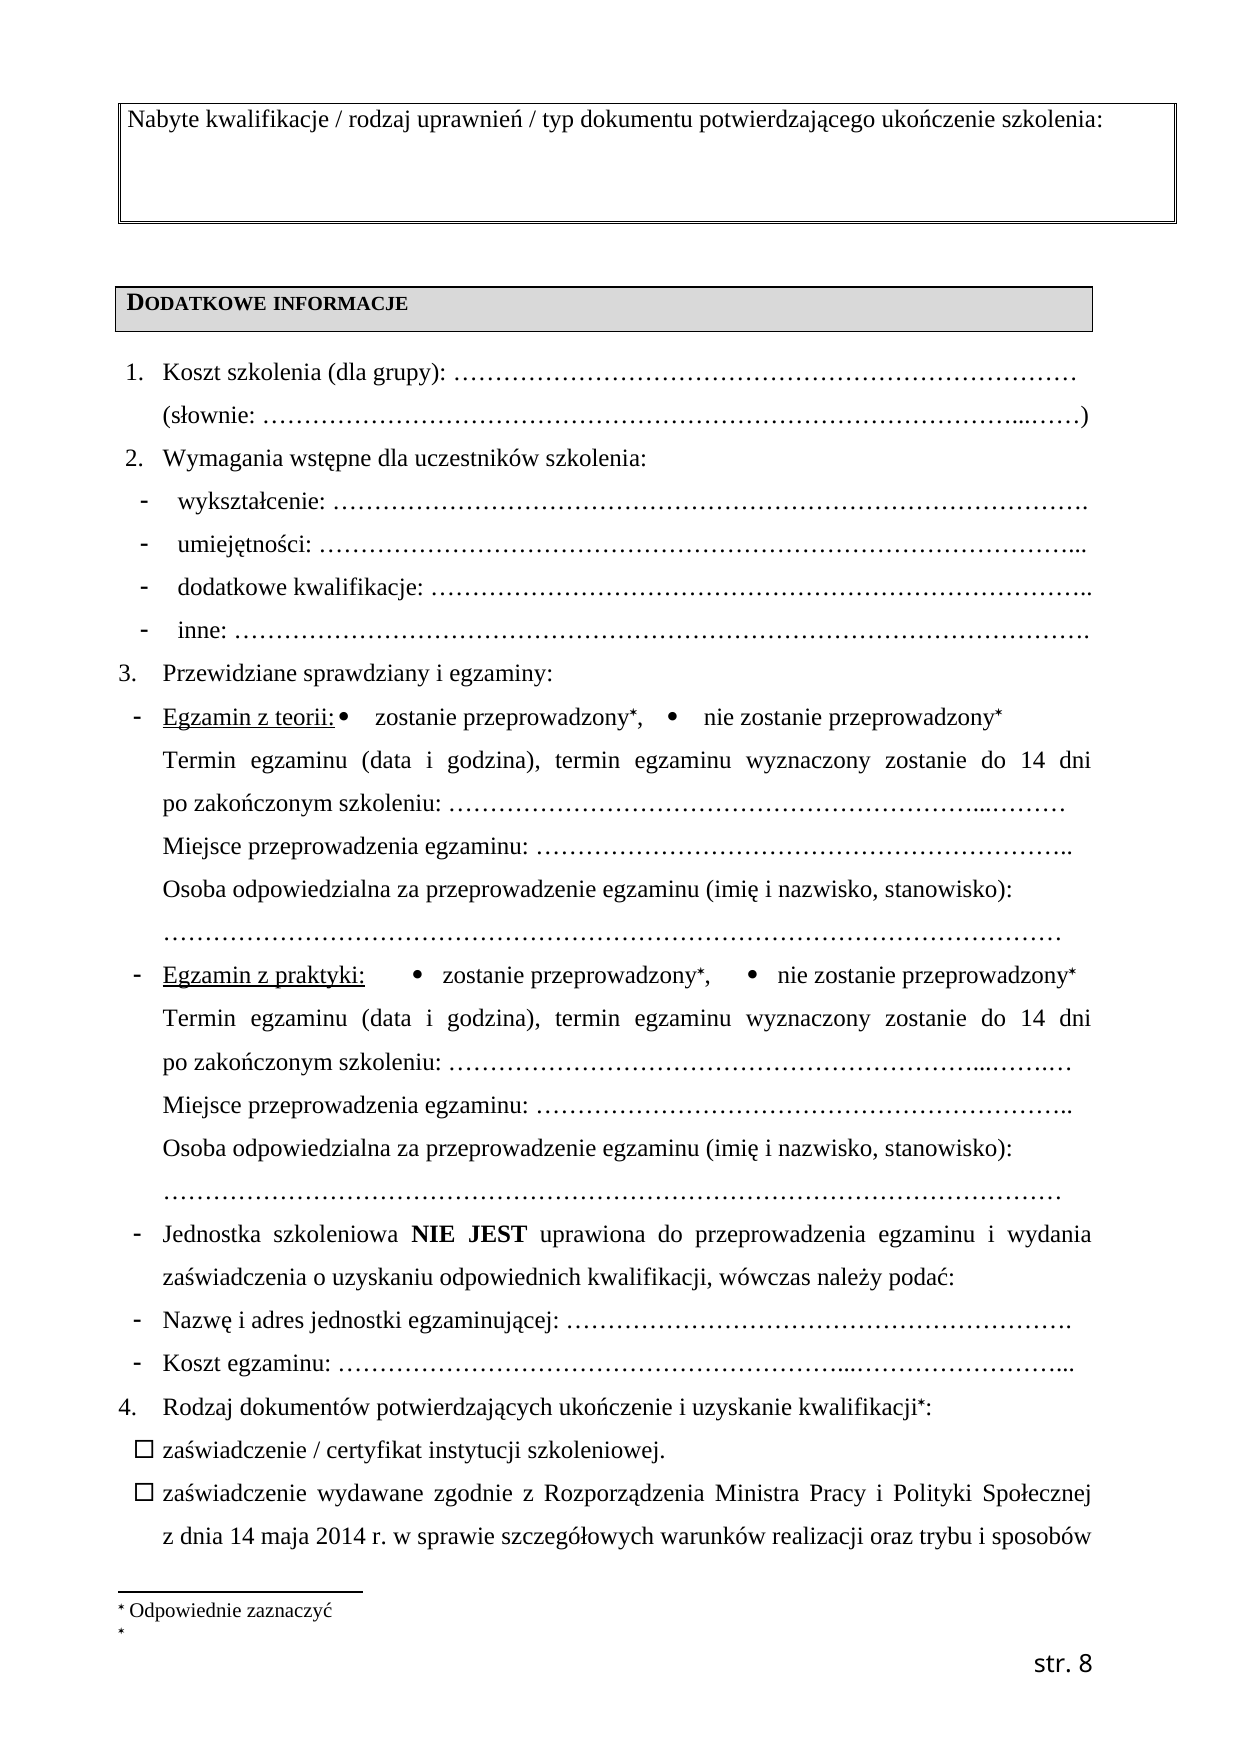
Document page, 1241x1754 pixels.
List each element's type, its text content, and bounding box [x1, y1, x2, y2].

list Rodzaj dokumentów potwierdzających ukończenie i uzyskanie kwalifikacji: [118, 1392, 1092, 1420]
list wykształcenie: ………………………………………………………………………………. [140, 486, 1092, 515]
list Egzamin z teorii: zostanie przeprowadzony, nie zostanie przeprowadzony [133, 702, 1092, 730]
list ……………………………………………………………………………………………… [162, 917, 1092, 946]
table_header Dodatkowe informacje [116, 288, 1092, 331]
list inne: …………………………………………………………………………………………. [140, 615, 1092, 644]
list Koszt szkolenia (dla grupy): ………………………………………………………………… [125, 357, 1092, 385]
list Termin egzaminu (data i godzina), termin egzaminu wyznaczony zostanie do 14 dni po zakończonym szkoleniu: ………………………………………………………...……… [162, 745, 1092, 817]
list Nazwę i adres jednostki egzaminującej: ……………………………………………………. [133, 1305, 1092, 1334]
list Wymagania wstępne dla uczestników szkolenia: [125, 443, 1092, 472]
list (słownie: ………………………………………………………………………………...……) [162, 400, 1092, 428]
list ……………………………………………………………………………………………… [162, 1176, 1092, 1205]
text zaświadczenie / certyfikat instytucji szkoleniowej. [133, 1435, 1092, 1463]
list umiejętności: ………………………………………………………………………………... [140, 529, 1092, 558]
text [133, 1478, 1092, 1550]
list Miejsce przeprowadzenia egzaminu: ……………………………………………………….. [162, 1090, 1092, 1118]
list Osoba odpowiedzialna za przeprowadzenie egzaminu (imię i nazwisko, stanowisko): [162, 874, 1092, 903]
list Przewidziane sprawdziany i egzaminy: [118, 658, 1092, 687]
list Koszt egzaminu: ……………………………………………………...……………………... [133, 1348, 1092, 1377]
list Egzamin z praktyki: zostanie przeprowadzony, nie zostanie przeprowadzony [133, 960, 1092, 989]
list Termin egzaminu (data i godzina), termin egzaminu wyznaczony zostanie do 14 dni po zakończonym szkoleniu: ………………………………………………………...…….… [162, 1003, 1092, 1075]
list Jednostka szkoleniowa NIE JEST uprawiona do przeprowadzenia egzaminu i wydania zaświadczenia o uzyskaniu odpowiednich kwalifikacji, wówczas należy podać: [133, 1219, 1092, 1291]
list dodatkowe kwalifikacje: …………………………………………………………………….. [140, 572, 1092, 601]
table_cell Nabyte kwalifikacje / rodzaj uprawnień / typ dokumentu potwierdzającego ukończenie szkolenia: [121, 104, 1174, 221]
list Miejsce przeprowadzenia egzaminu: ……………………………………………………….. [162, 831, 1092, 860]
list Osoba odpowiedzialna za przeprowadzenie egzaminu (imię i nazwisko, stanowisko): [162, 1133, 1092, 1162]
